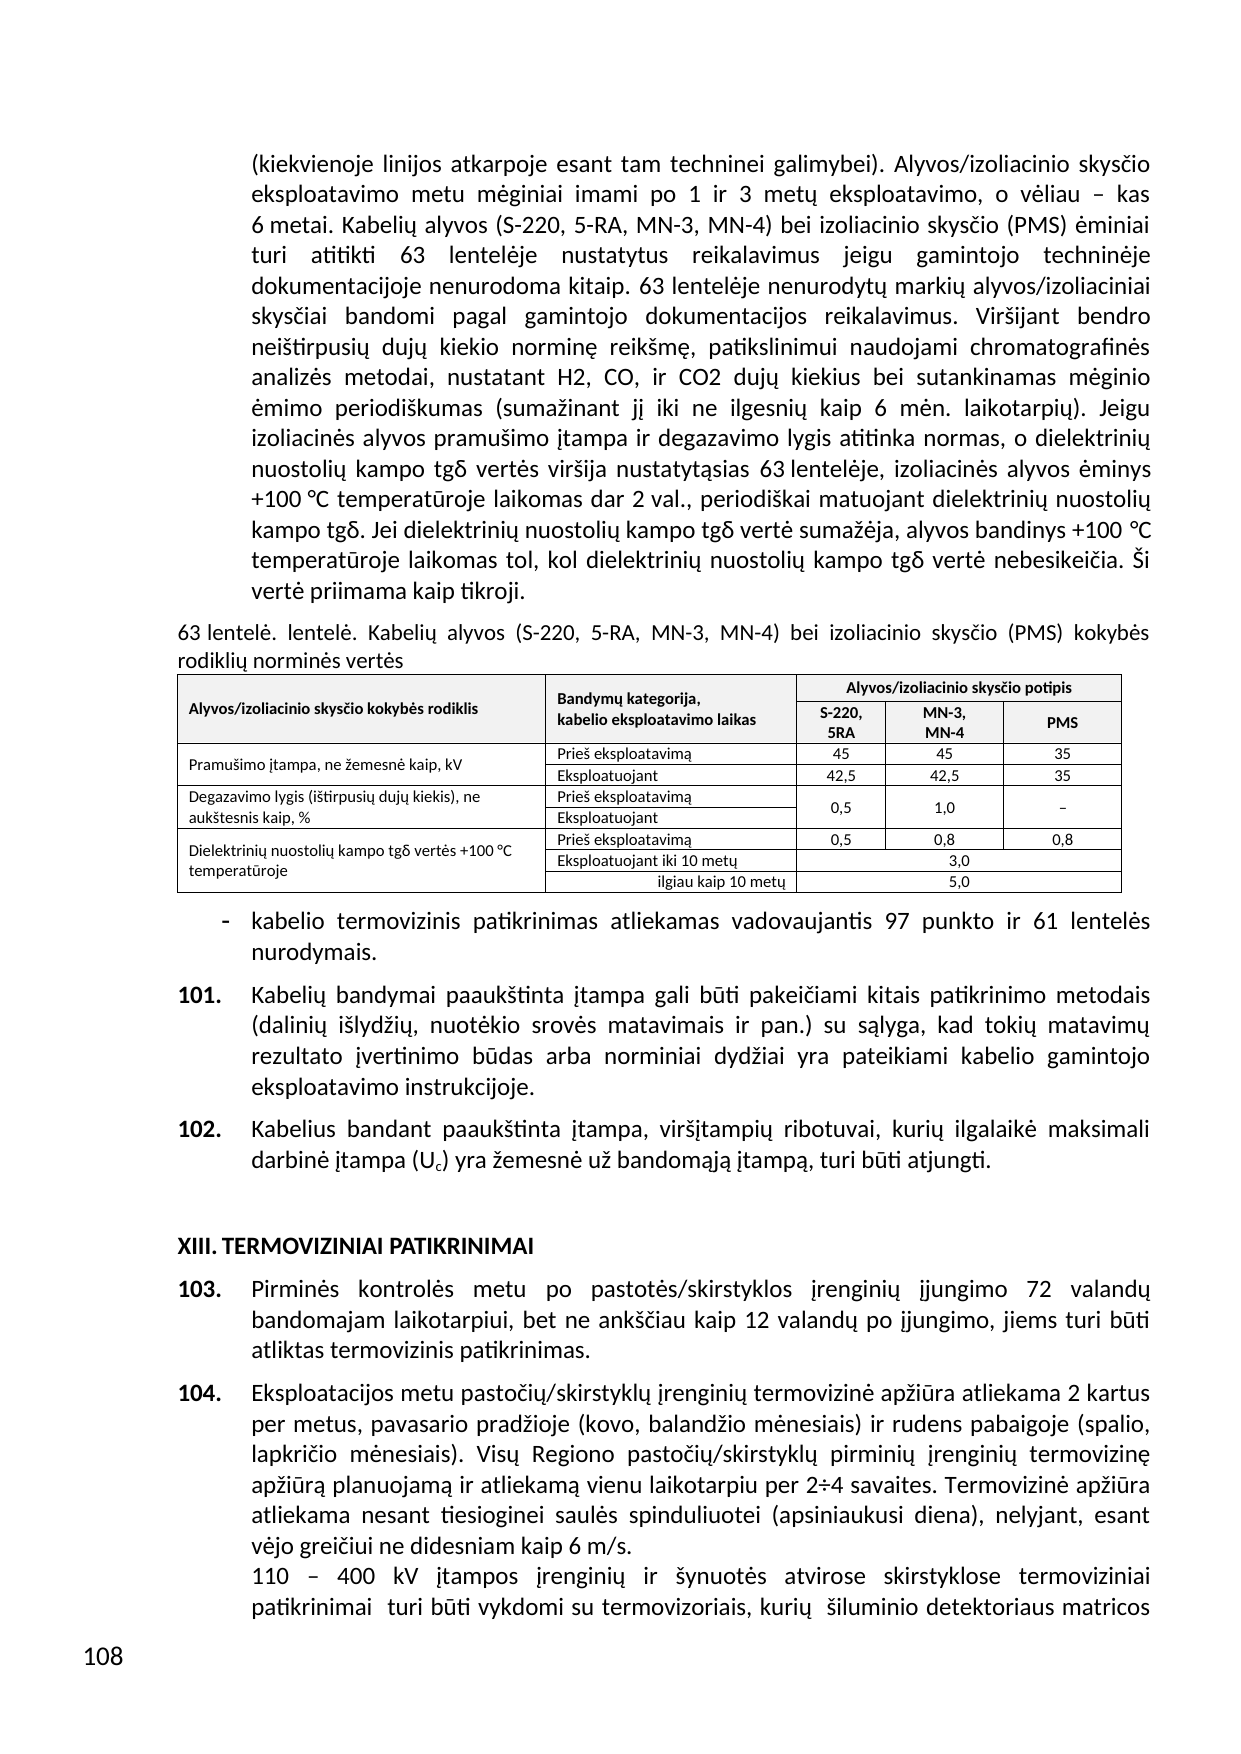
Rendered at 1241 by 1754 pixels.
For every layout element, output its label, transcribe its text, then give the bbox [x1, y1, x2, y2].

list kabelio termovizinis patikrinimas atliekamas vadovaujantis 97 punkto ir 61 lentelės nurodymais. [221, 906, 1152, 967]
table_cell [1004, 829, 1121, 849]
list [251, 1560, 1152, 1621]
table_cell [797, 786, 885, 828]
text lentelė. lentelė. Kabelių alyvos (S-220, 5-RA, MN-3, MN-4) bei izoliacinio skysčio (PMS) kokybės rodiklių norminės vertės [177, 618, 1152, 674]
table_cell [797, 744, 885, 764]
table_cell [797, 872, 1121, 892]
subtitle TERMOVIZINIAI PATIKRINIMAI [177, 1230, 1152, 1261]
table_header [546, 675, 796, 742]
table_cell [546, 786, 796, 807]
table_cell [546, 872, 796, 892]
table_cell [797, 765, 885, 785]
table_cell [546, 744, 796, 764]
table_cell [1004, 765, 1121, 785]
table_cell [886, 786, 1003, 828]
text Eksploatacijos metu pastočių/skirstyklų įrenginių termovizinė apžiūra atliekama 2 kartus per metus, pavasario pradžioje (kovo, balandžio mėnesiais) ir rudens pabaigoje (spalio, lapkričio mėnesiais). Visų Regiono pastočių/skirstyklų pirminių įrenginių termovizinę apžiūrą planuojamą ir atliekamą vienu laikotarpiu per 2÷4 savaites. Termovizinė apžiūra atliekama nesant tiesioginei saulės spinduliuotei (apsiniaukusi diena), nelyjant, esant vėjo greičiui ne didesniam kaip 6 m/s. [177, 1377, 1152, 1560]
text Kabelius bandant paaukštinta įtampa, viršįtampių ribotuvai, kurių ilgalaikė maksimali darbinė įtampa (Uc) yra žemesnė už bandomąją įtampą, turi būti atjungti. [177, 1114, 1152, 1175]
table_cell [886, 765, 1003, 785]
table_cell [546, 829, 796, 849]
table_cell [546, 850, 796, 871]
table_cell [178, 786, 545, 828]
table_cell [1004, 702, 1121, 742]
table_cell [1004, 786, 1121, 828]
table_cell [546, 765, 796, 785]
text Pirminės kontrolės metu po pastotės/skirstyklos įrenginių įjungimo 72 valandų bandomajam laikotarpiui, bet ne ankščiau kaip 12 valandų po įjungimo, jiems turi būti atliktas termovizinis patikrinimas. [177, 1273, 1152, 1365]
text Kabelių bandymai paaukštinta įtampa gali būti pakeičiami kitais patikrinimo metodais (dalinių išlydžių, nuotėkio srovės matavimais ir pan.) su sąlyga, kad tokių matavimų rezultato įvertinimo būdas arba norminiai dydžiai yra pateikiami kabelio gamintojo eksploatavimo instrukcijoje. [177, 979, 1152, 1101]
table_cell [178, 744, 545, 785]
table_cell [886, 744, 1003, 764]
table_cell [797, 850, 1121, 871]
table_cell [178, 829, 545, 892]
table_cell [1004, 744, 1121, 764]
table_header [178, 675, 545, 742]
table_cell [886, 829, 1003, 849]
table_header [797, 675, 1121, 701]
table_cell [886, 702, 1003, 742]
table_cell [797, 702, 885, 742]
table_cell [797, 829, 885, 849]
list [221, 148, 1152, 606]
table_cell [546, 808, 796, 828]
